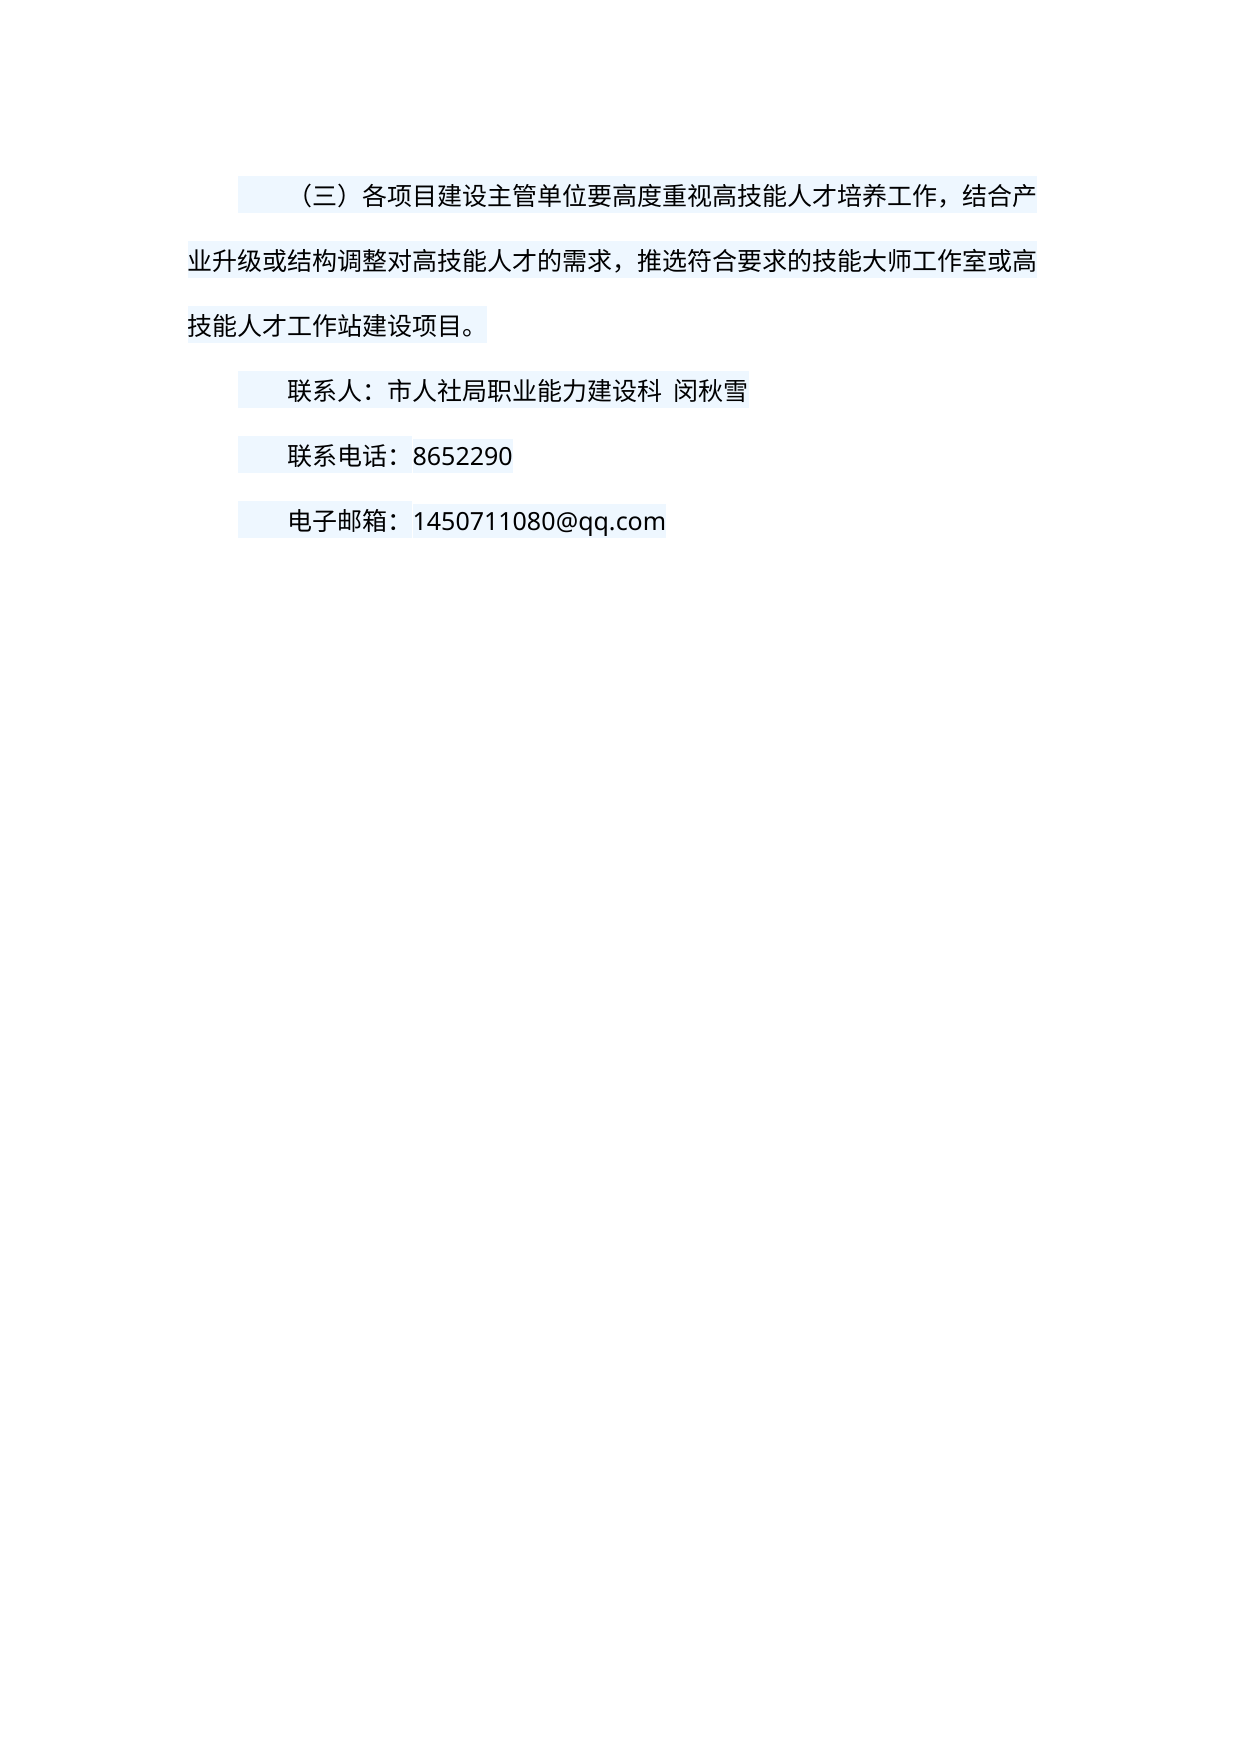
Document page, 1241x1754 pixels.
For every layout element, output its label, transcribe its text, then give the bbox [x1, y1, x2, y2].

text 联系电话：8652290 [187, 422, 1053, 487]
text 联系人：市人社局职业能力建设科 闵秋雪 [187, 357, 1053, 422]
text （三）各项目建设主管单位要高度重视高技能人才培养工作，结合产业升级或结构调整对高技能人才的需求，推选符合要求的技能大师工作室或高技能人才工作站建设项目。 [187, 162, 1053, 357]
text 电子邮箱：1450711080@qq.com [187, 487, 1053, 552]
